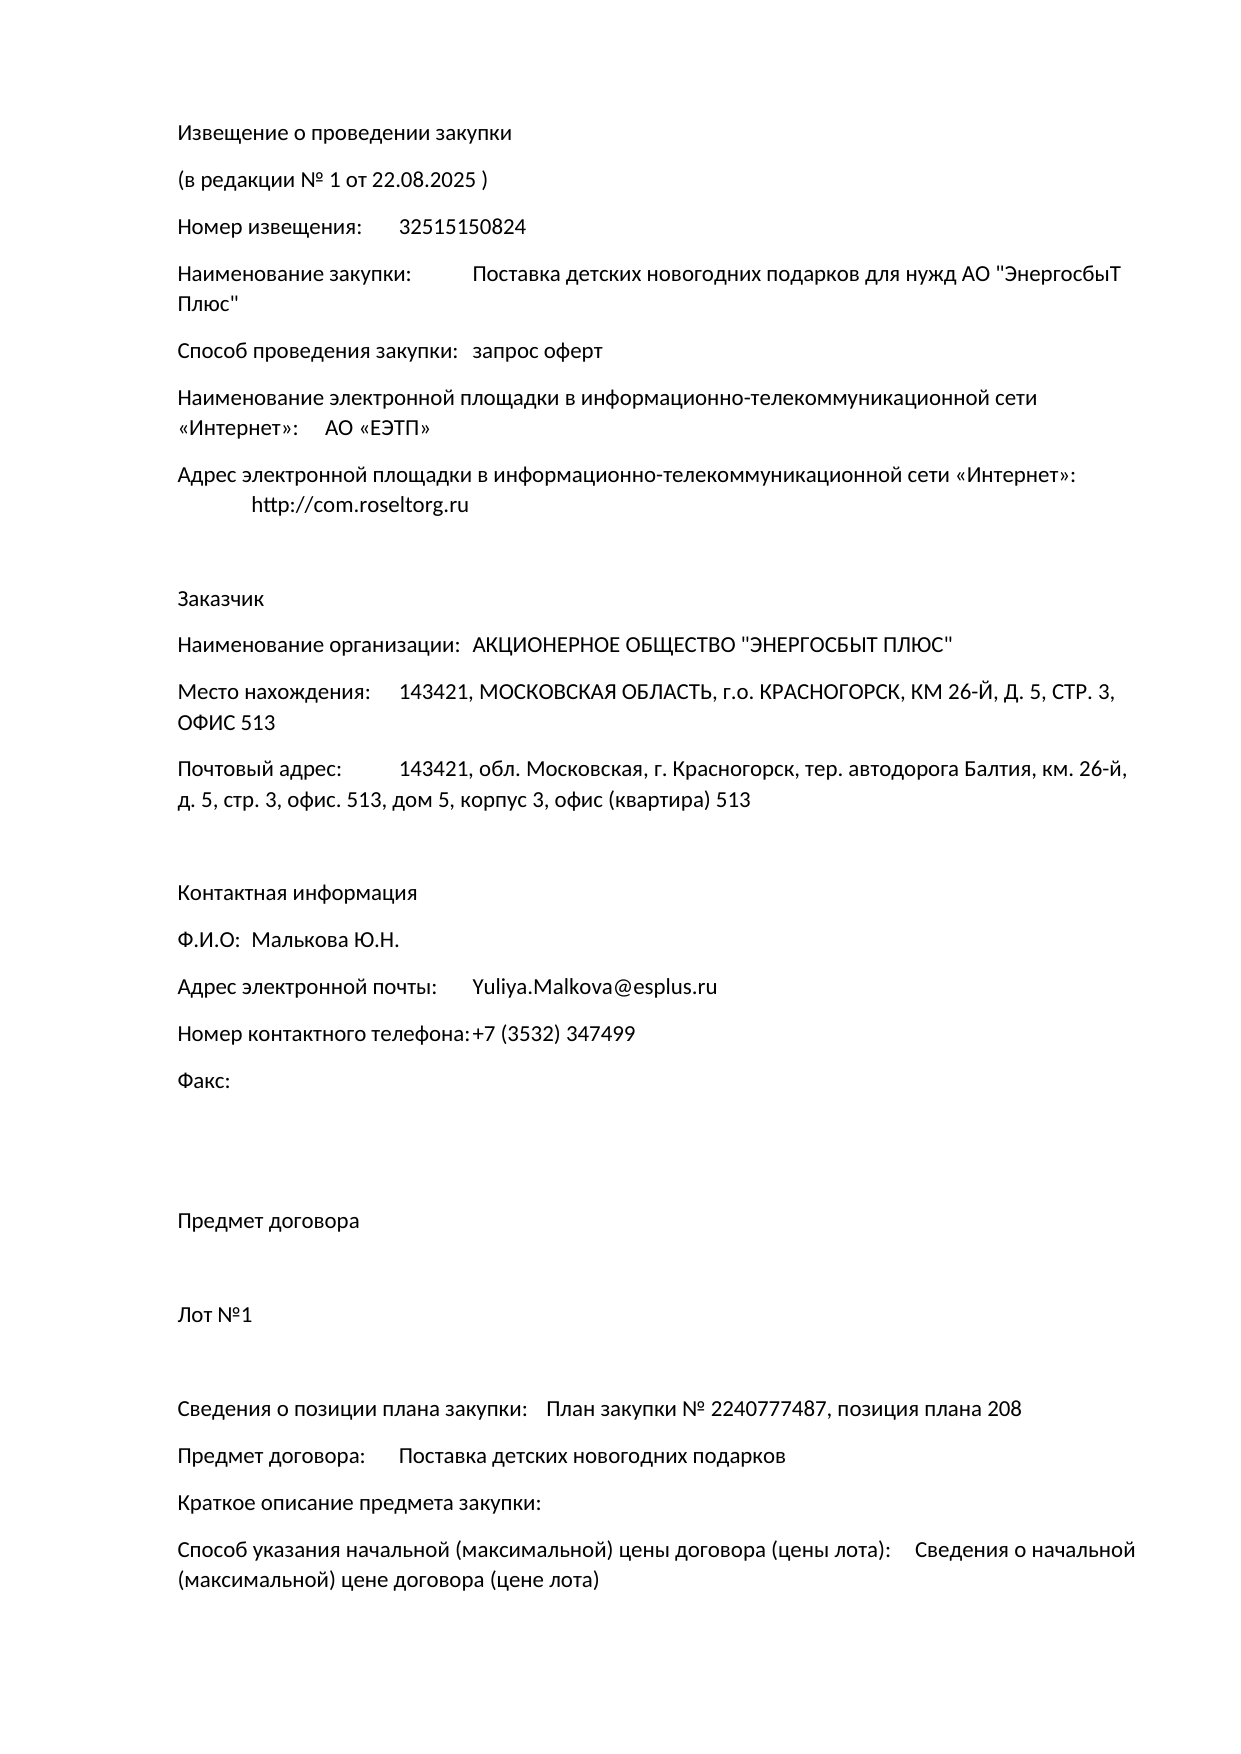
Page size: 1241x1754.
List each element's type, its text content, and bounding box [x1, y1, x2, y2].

text Наименование закупки: Поставка детских новогодних подарков для нужд АО "ЭнергосбыТ Плюс" [177, 259, 1152, 317]
text Лот №1 [177, 1300, 1152, 1328]
text Ф.И.О: Малькова Ю.Н. [177, 925, 1152, 953]
text Заказчик [177, 584, 1152, 612]
text Адрес электронной площадки в информационно-телекоммуникационной сети «Интернет»: http://com.roseltorg.ru [177, 460, 1152, 518]
text Краткое описание предмета закупки: [177, 1488, 1152, 1516]
text Номер извещения: 32515150824 [177, 212, 1152, 240]
text Наименование организации: АКЦИОНЕРНОЕ ОБЩЕСТВО "ЭНЕРГОСБЫТ ПЛЮС" [177, 631, 1152, 659]
text Извещение о проведении закупки [177, 118, 1152, 146]
text Способ указания начальной (максимальной) цены договора (цены лота): Сведения о начальной (максимальной) цене договора (цене лота) [177, 1535, 1152, 1593]
text Предмет договора [177, 1207, 1152, 1235]
text (в редакции № 1 от 22.08.2025 ) [177, 165, 1152, 193]
text Наименование электронной площадки в информационно-телекоммуникационной сети «Интернет»: АО «ЕЭТП» [177, 383, 1152, 441]
text Адрес электронной почты: Yuliya.Malkova@esplus.ru [177, 972, 1152, 1000]
text Контактная информация [177, 878, 1152, 907]
text Факс: [177, 1066, 1152, 1094]
text Предмет договора: Поставка детских новогодних подарков [177, 1441, 1152, 1469]
text Сведения о позиции плана закупки: План закупки № 2240777487, позиция плана 208 [177, 1394, 1152, 1422]
text Способ проведения закупки: запрос оферт [177, 336, 1152, 364]
text Место нахождения: 143421, МОСКОВСКАЯ ОБЛАСТЬ, г.о. КРАСНОГОРСК, КМ 26-Й, Д. 5, СТР. 3, ОФИС 513 [177, 677, 1152, 736]
text Номер контактного телефона: +7 (3532) 347499 [177, 1019, 1152, 1047]
text Почтовый адрес: 143421, обл. Московская, г. Красногорск, тер. автодорога Балтия, км. 26-й, д. 5, стр. 3, офис. 513, дом 5, корпус 3, офис (квартира) 513 [177, 754, 1152, 813]
